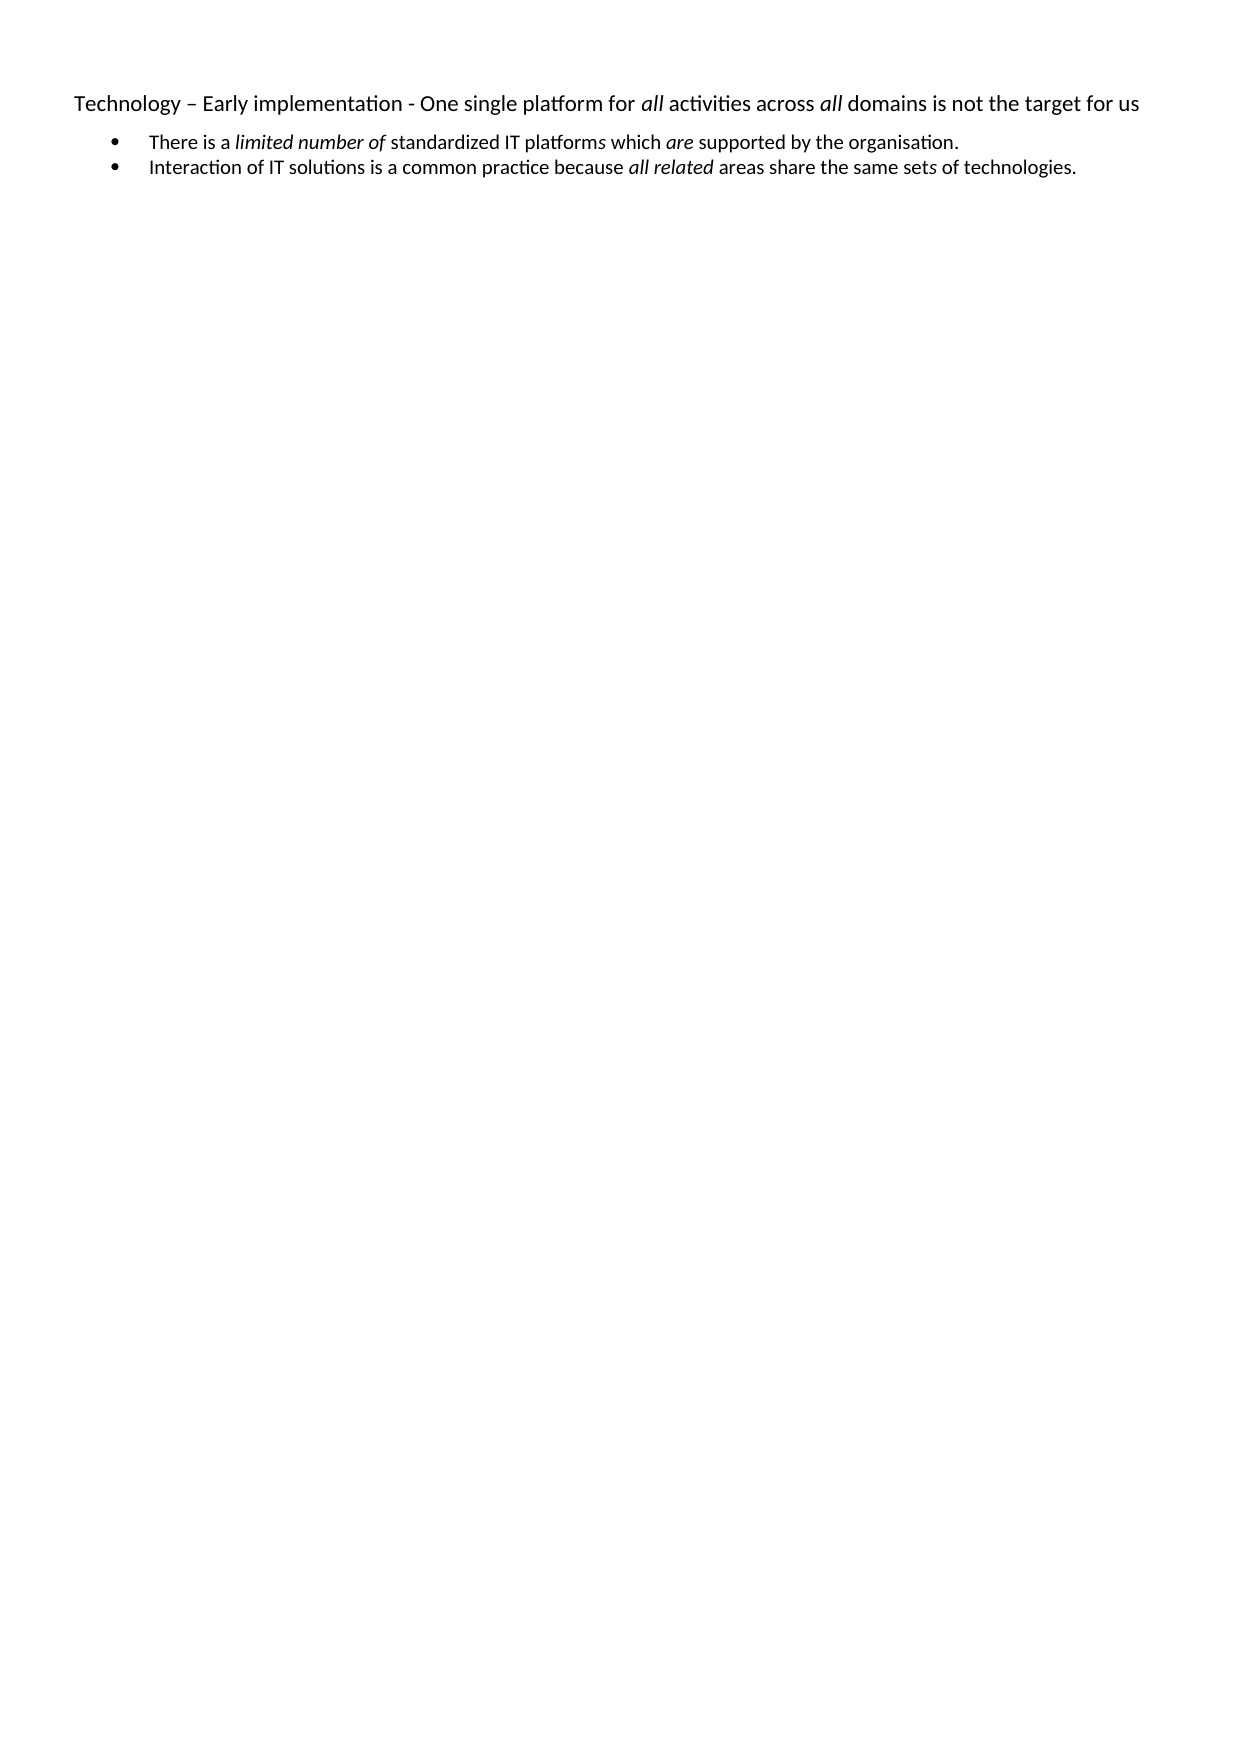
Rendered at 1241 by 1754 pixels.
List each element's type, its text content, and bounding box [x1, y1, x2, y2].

list Interaction of IT solutions is a common practice because all related areas share the same sets of technologies. [111, 154, 1167, 180]
text Technology – Early implementation - One single platform for all activities across all domains is not the target for us [74, 89, 1167, 117]
list There is a limited number of standardized IT platforms which are supported by the organisation. [111, 129, 1167, 154]
